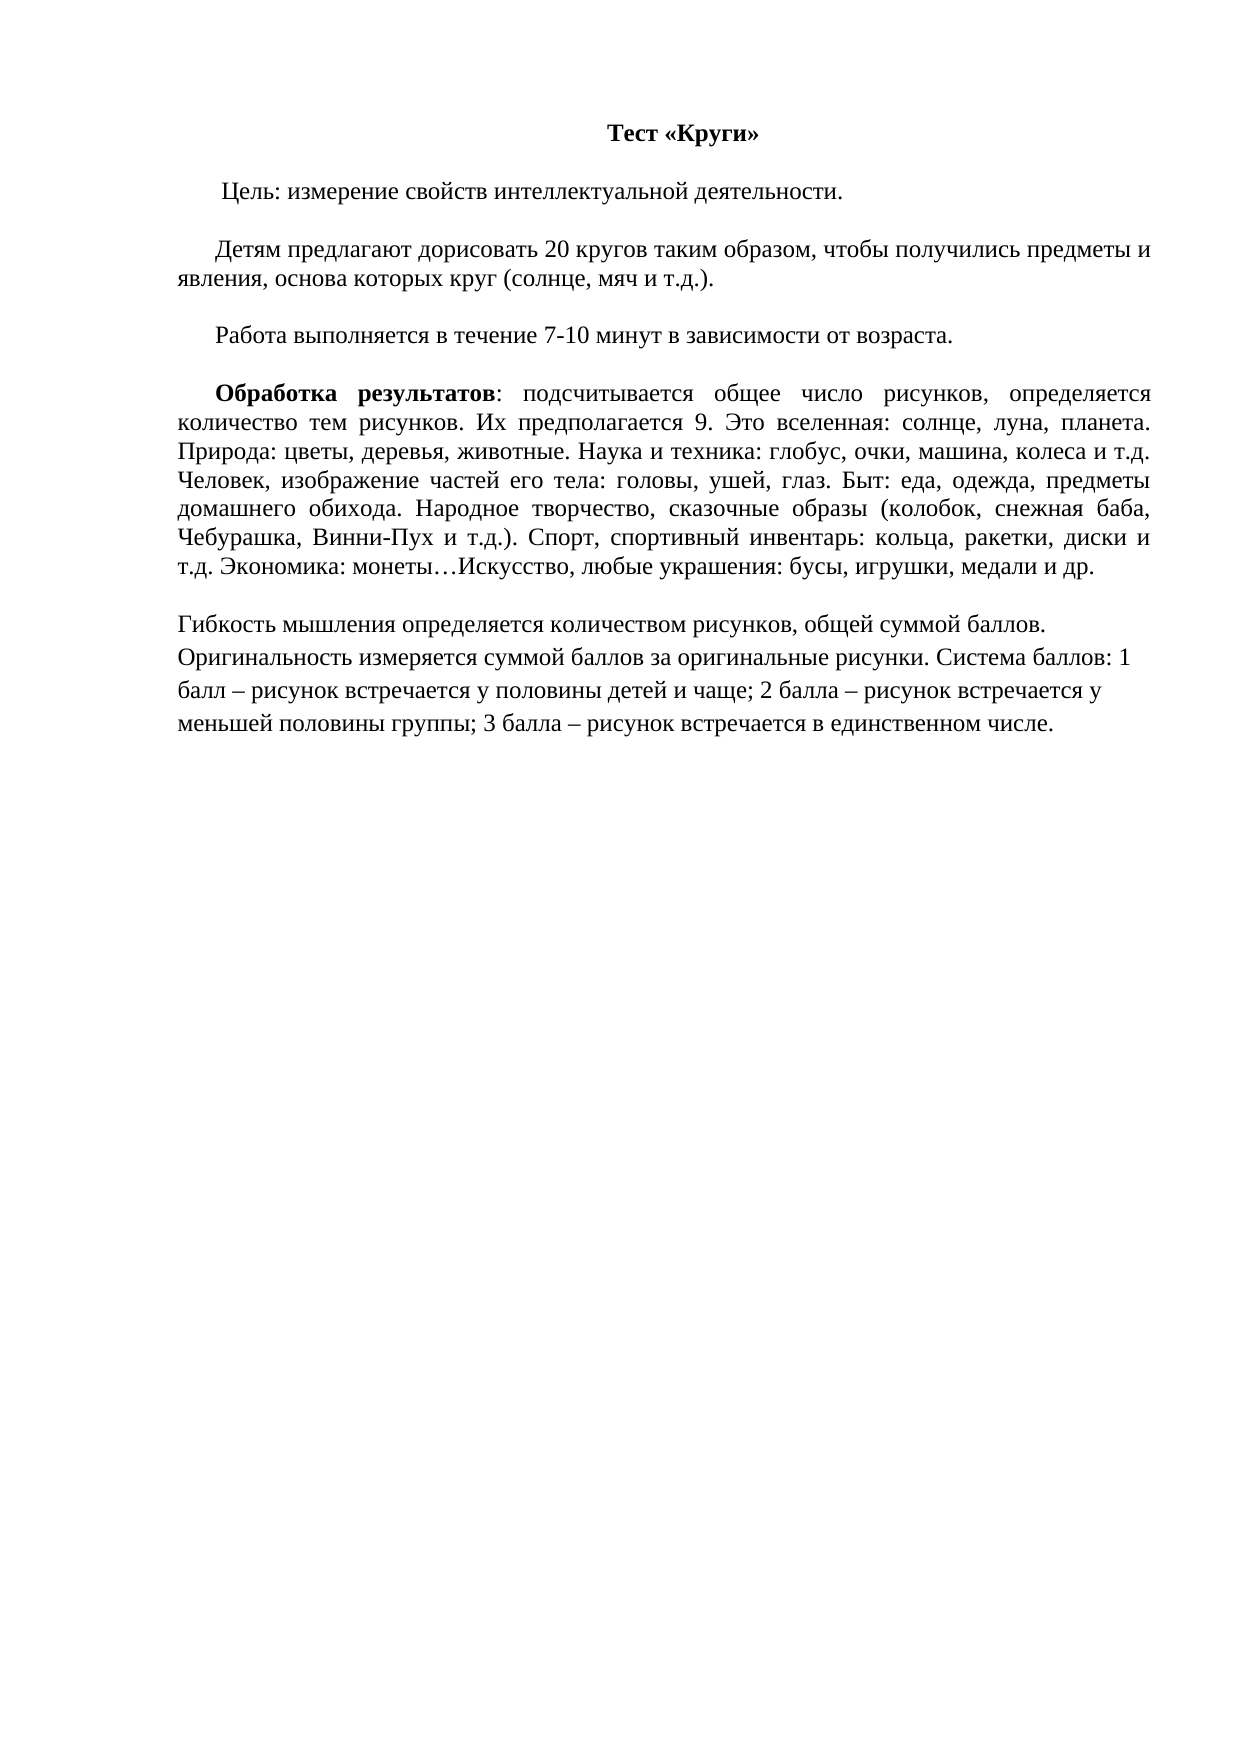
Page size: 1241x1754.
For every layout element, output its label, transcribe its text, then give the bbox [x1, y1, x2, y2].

text Работа выполняется в течение 7-10 минут в зависимости от возраста. [177, 321, 1152, 349]
text Детям предлагают дорисовать 20 кругов таким образом, чтобы получились предметы и явления, основа которых круг (солнце, мяч и т.д.). [177, 234, 1152, 291]
text Тест «Круги» [177, 118, 1152, 147]
text Обработка результатов: подсчитывается общее число рисунков, определяется количество тем рисунков. Их предполагается 9. Это вселенная: солнце, луна, планета. Природа: цветы, деревья, животные. Наука и техника: глобус, очки, машина, колеса и т.д. Человек, изображение частей его тела: головы, ушей, глаз. Быт: еда, одежда, предметы домашнего обихода. Народное творчество, сказочные образы (колобок, снежная баба, Чебурашка, Винни-Пух и т.д.). Спорт, спортивный инвентарь: кольца, ракетки, диски и т.д. Экономика: монеты…Искусство, любые украшения: бусы, игрушки, медали и др. [177, 378, 1152, 580]
text Гибкость мышления определяется количеством рисунков, общей суммой баллов. Оригинальность измеряется суммой баллов за оригинальные рисунки. Система баллов: 1 балл – рисунок встречается у половины детей и чаще; 2 балла – рисунок встречается у меньшей половины группы; 3 балла – рисунок встречается в единственном числе. [177, 609, 1152, 737]
text Цель: измерение свойств интеллектуальной деятельности. [177, 176, 1152, 205]
